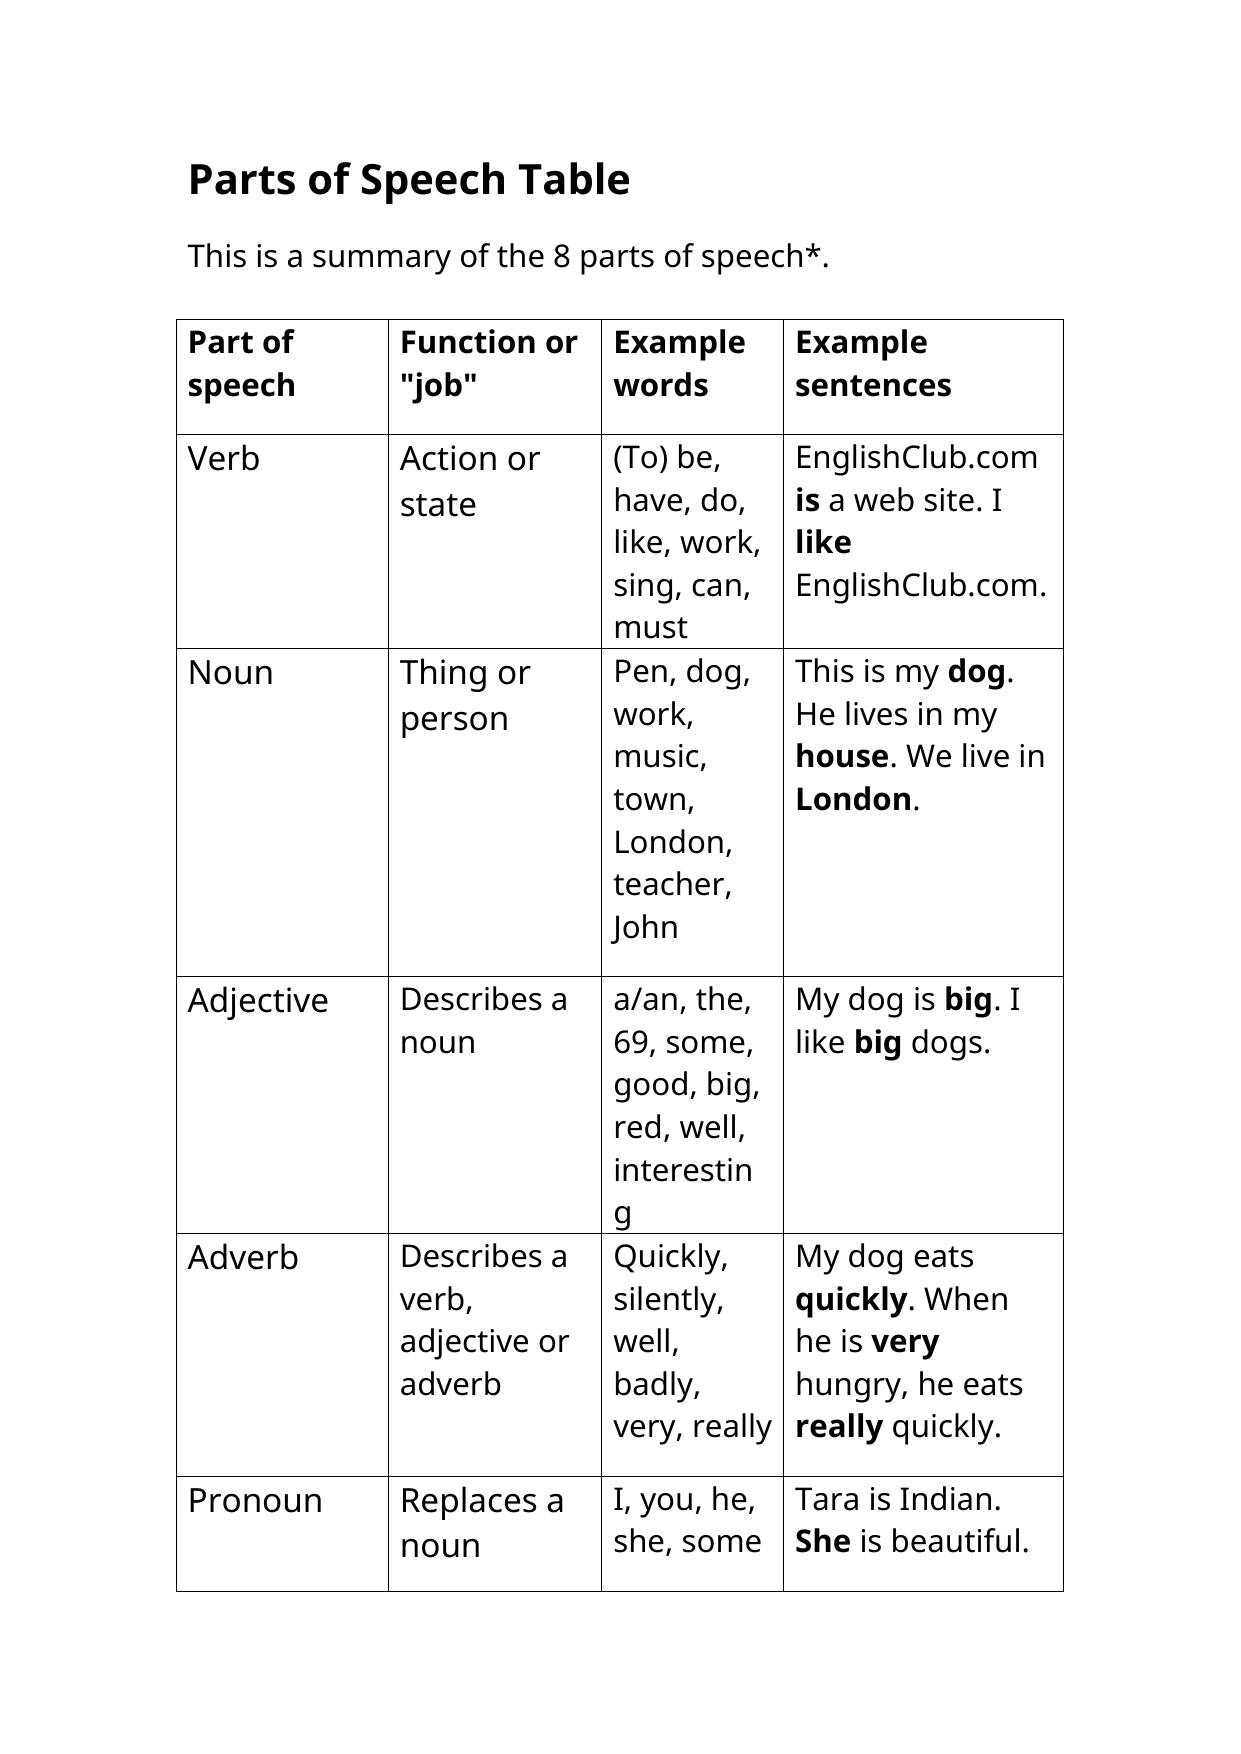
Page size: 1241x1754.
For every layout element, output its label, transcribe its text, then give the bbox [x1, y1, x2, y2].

table_cell Thing or person [389, 649, 601, 976]
table_cell (To) be, have, do, like, work, sing, can, must [602, 435, 783, 648]
table_header Function or "job" [389, 320, 601, 434]
table_cell Describes a noun [389, 977, 601, 1233]
table_cell Pen, dog, work, music, town, London, teacher, John [602, 649, 783, 976]
table_cell This is my dog. He lives in my house. We live in London. [784, 649, 1063, 976]
table_cell Pronoun [177, 1477, 388, 1591]
table_cell Replaces a noun [389, 1477, 601, 1591]
table_cell Adverb [177, 1234, 388, 1476]
table_header Example sentences [784, 320, 1063, 434]
table_cell My dog is big. I like big dogs. [784, 977, 1063, 1233]
table_cell Action or state [389, 435, 601, 648]
table_cell Verb [177, 435, 388, 648]
text Parts of Speech Table [187, 150, 1053, 207]
table_cell Tara is Indian. She is beautiful. [784, 1477, 1063, 1591]
table_cell Noun [177, 649, 388, 976]
table_header Example words [602, 320, 783, 434]
table_cell a/an, the, 69, some, good, big, red, well, interesting [602, 977, 783, 1233]
table_cell Quickly, silently, well, badly, very, really [602, 1234, 783, 1476]
table_cell Adjective [177, 977, 388, 1233]
table_cell EnglishClub.com is a web site. I like EnglishClub.com. [784, 435, 1063, 648]
table_cell I, you, he, she, some [602, 1477, 783, 1591]
table_header Part of speech [177, 320, 388, 434]
table_cell Describes a verb, adjective or adverb [389, 1234, 601, 1476]
table_cell My dog eats quickly. When he is very hungry, he eats really quickly. [784, 1234, 1063, 1476]
text This is a summary of the 8 parts of speech*. [187, 234, 1053, 276]
